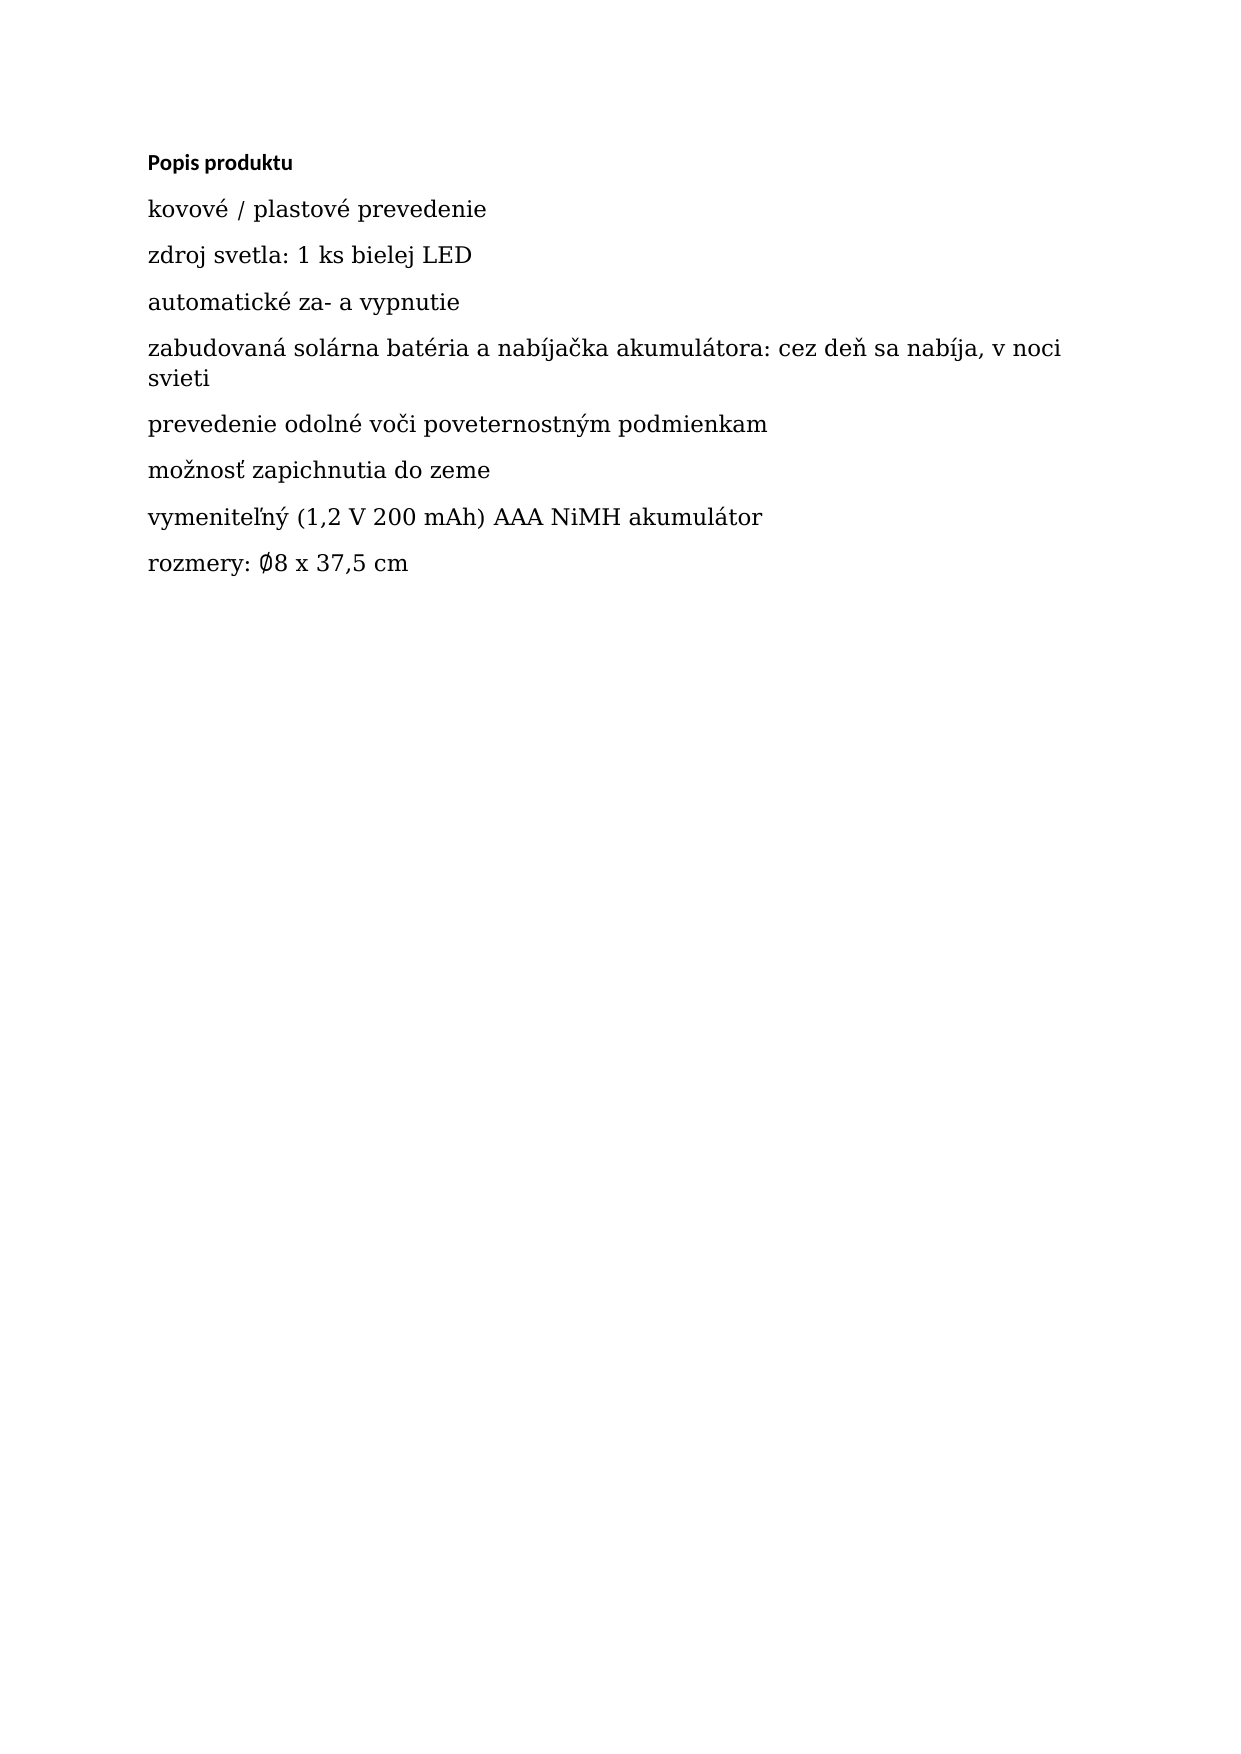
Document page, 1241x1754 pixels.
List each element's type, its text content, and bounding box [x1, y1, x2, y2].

text kovové / plastové prevedenie [148, 194, 1093, 222]
text zabudovaná solárna batéria a nabíjačka akumulátora: cez deň sa nabíja, v noci svieti [148, 333, 1093, 391]
text vymeniteľný (1,2 V 200 mAh) AAA NiMH akumulátor [148, 502, 1093, 530]
text možnosť zapichnutia do zeme [148, 456, 1093, 483]
text prevedenie odolné voči poveternostným podmienkam [148, 409, 1093, 437]
text automatické za- a vypnutie [148, 287, 1093, 315]
text rozmery: ∅8 x 37,5 cm [148, 549, 1093, 576]
text Popis produktu [148, 148, 1093, 176]
text zdroj svetla: 1 ks bielej LED [148, 241, 1093, 268]
